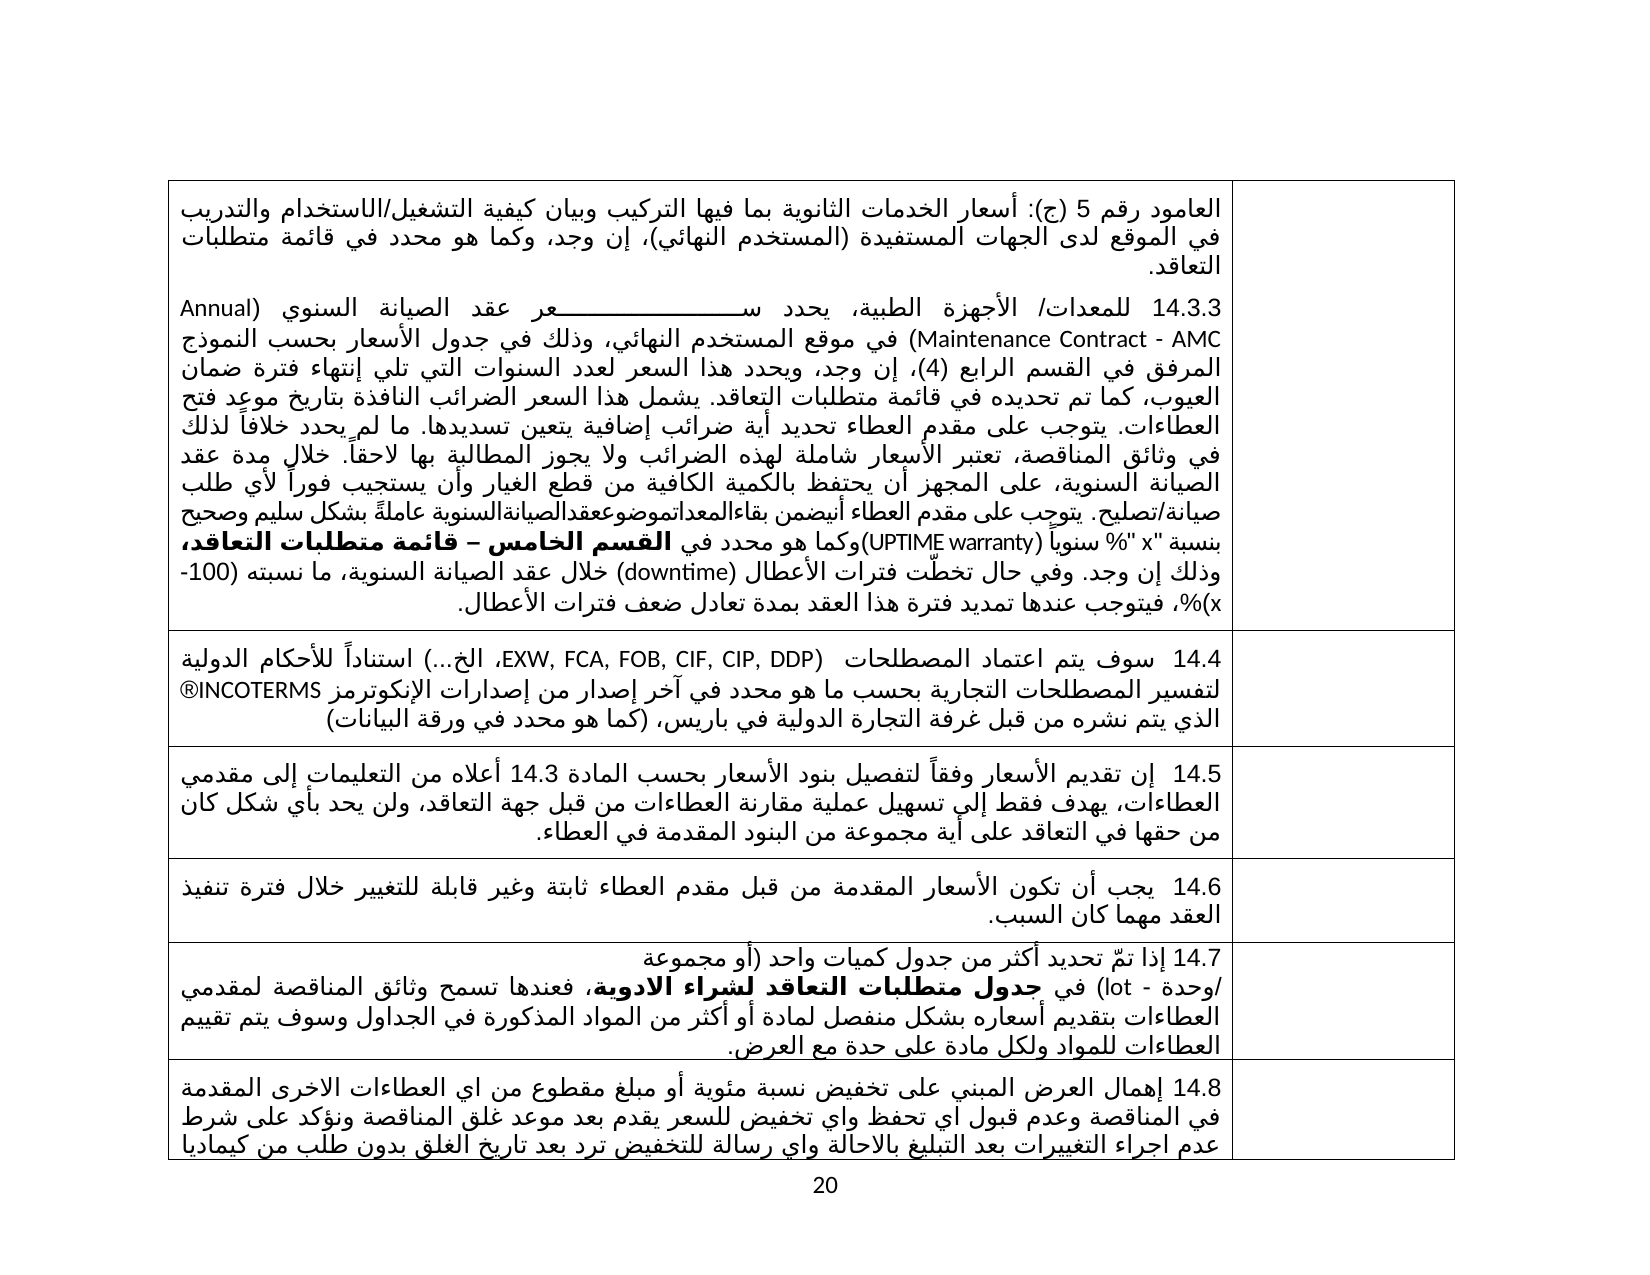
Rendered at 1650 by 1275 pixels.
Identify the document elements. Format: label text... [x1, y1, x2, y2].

table_cell [1233, 747, 1454, 858]
table_cell [1233, 1060, 1454, 1159]
table_cell 14.4 سوف يتم اعتماد المصطلحات (EXW, FCA, FOB, CIF, CIP, DDP، الخ...) استناداً للأحكام الدولية لتفسير المصطلحات التجارية بحسب ما هو محدد في آخر إصدار من إصدارات الإنكوترمز INCOTERMS® الذي يتم نشره من قبل غرفة التجارة الدولية في باريس، (كما هو محدد في ورقة البيانات) [169, 631, 1232, 746]
table_cell [1233, 181, 1454, 630]
table_cell 14.5 إن تقديم الأسعار وفقاً لتفصيل بنود الأسعار بحسب المادة 14.3 أعلاه من التعليمات إلى مقدمي العطاءات، يهدف فقط إلى تسهيل عملية مقارنة العطاءات من قبل جهة التعاقد، ولن يحد بأي شكل كان من حقها في التعاقد على أية مجموعة من البنود المقدمة في العطاء. [169, 747, 1232, 858]
table_cell [1233, 859, 1454, 942]
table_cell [169, 1060, 1232, 1159]
table_cell 14.6 يجب أن تكون الأسعار المقدمة من قبل مقدم العطاء ثابتة وغير قابلة للتغيير خلال فترة تنفيذ العقد مهما كان السبب. [169, 859, 1232, 942]
table_cell 14.7 إذا تمّ تحديد أكثر من جدول كميات واحد (أو مجموعة /وحدة - lot) في جدول متطلبات التعاقد لشراء الادوية، فعندها تسمح وثائق المناقصة لمقدمي العطاءات بتقديم أسعاره بشكل منفصل لمادة أو أكثر من المواد المذكورة في الجداول وسوف يتم تقييم العطاءات للمواد ولكل مادة على حدة مع العرض. [169, 943, 1232, 1059]
table_cell [1233, 631, 1454, 746]
table_cell [1233, 943, 1454, 1059]
table_cell العامود رقم 5 (ج): أسعار الخدمات الثانوية بما فيها التركيب وبيان كيفية التشغيل/الاستخدام والتدريب في الموقع لدى الجهات المستفيدة (المستخدم النهائي)، إن وجد، وكما هو محدد في قائمة متطلبات التعاقد. 14.3.3 للمعدات/ الأجهزة الطبية، يحدد ســـــــــــــــــــــــــعر عقد الصيانة السنوي (Annual Maintenance Contract - AMC) في موقع المستخدم النهائي، وذلك في جدول الأسعار بحسب النموذج المرفق في القسم الرابع (4)، إن وجد، ويحدد هذا السعر لعدد السنوات التي تلي إنتهاء فترة ضمان العيوب، كما تم تحديده في قائمة متطلبات التعاقد. يشمل هذا السعر الضرائب النافذة بتاريخ موعد فتح العطاءات. يتوجب على مقدم العطاء تحديد أية ضرائب إضافية يتعين تسديدها. ما لم يحدد خلافاً لذلك في وثائق المناقصة، تعتبر الأسعار شاملة لهذه الضرائب ولا يجوز المطالبة بها لاحقاً. خلال مدة عقد الصيانة السنوية، على المجهز أن يحتفظ بالكمية الكافية من قطع الغيار وأن يستجيب فوراً لأي طلب صيانة/تصليح. يتوجب على مقدم العطاء أنيضمن بقاءالمعداتموضوععقدالصيانةالسنوية عاملةً بشكل سليم وصحيح بنسبة "x "% سنوياً (UPTIME warranty)وكما هو محدد في القسم الخامس – قائمة متطلبات التعاقد، وذلك إن وجد. وفي حال تخطّت فترات الأعطال (downtime) خلال عقد الصيانة السنوية، ما نسبته (100-x)%، فيتوجب عندها تمديد فترة هذا العقد بمدة تعادل ضعف فترات الأعطال. [169, 181, 1232, 630]
